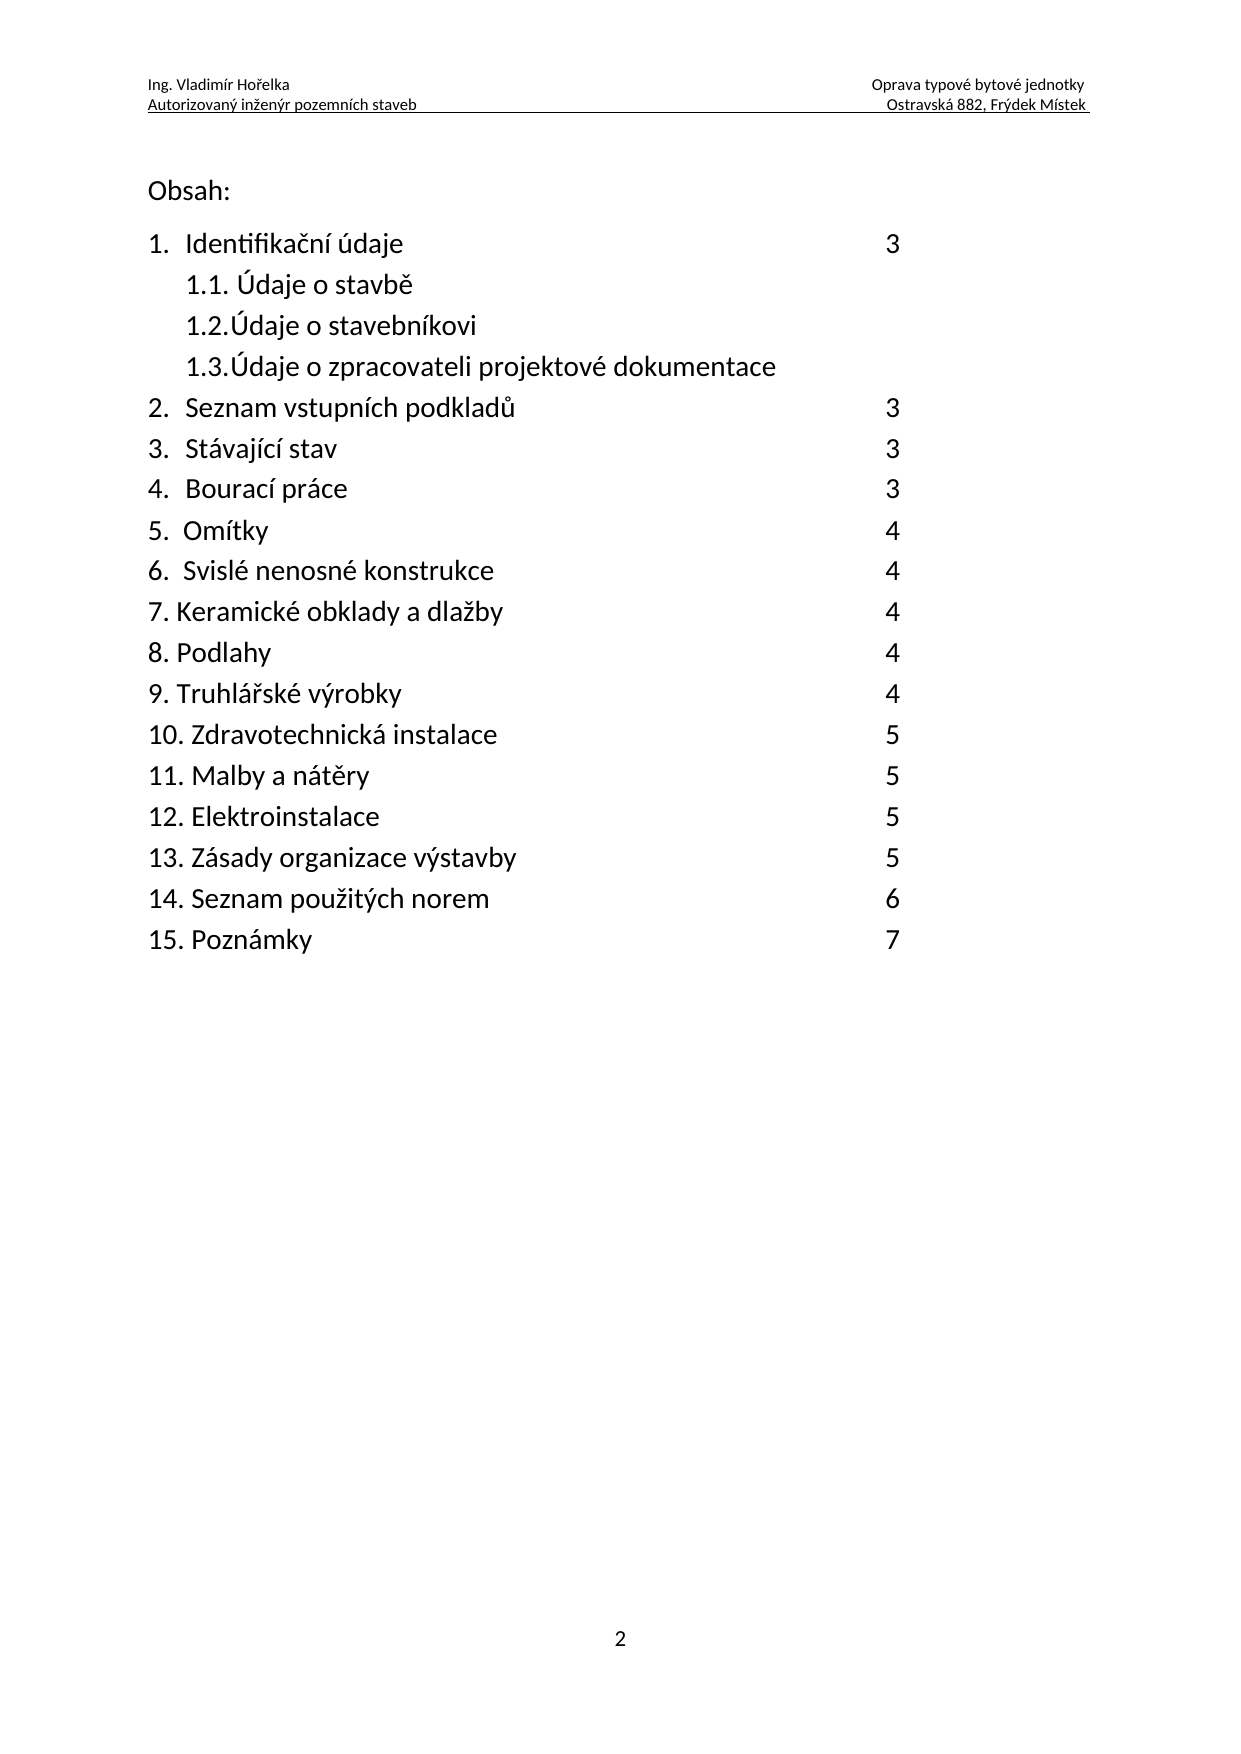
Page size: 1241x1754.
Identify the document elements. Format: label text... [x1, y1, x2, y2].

list Identifikační údaje 3 [148, 225, 1092, 261]
text Obsah: [148, 172, 1092, 207]
text 14. Seznam použitých norem 6 [148, 880, 1092, 916]
text 13. Zásady organizace výstavby 5 [148, 839, 1092, 875]
list Údaje o stavebníkovi [185, 307, 1092, 342]
text 5. Omítky 4 [148, 512, 1092, 547]
text 10. Zdravotechnická instalace 5 [148, 716, 1092, 752]
list Údaje o stavbě [185, 266, 1092, 302]
text 6. Svislé nenosné konstrukce 4 [148, 552, 1092, 588]
text 15. Poznámky 7 [148, 921, 1092, 957]
list Údaje o zpracovateli projektové dokumentace [185, 348, 1092, 383]
list Bourací práce 3 [148, 471, 1092, 506]
text 12. Elektroinstalace 5 [148, 798, 1092, 834]
list Seznam vstupních podkladů 3 [148, 389, 1092, 424]
text 8. Podlahy 4 [148, 634, 1092, 670]
text 7. Keramické obklady a dlažby 4 [148, 593, 1092, 629]
text 11. Malby a nátěry 5 [148, 757, 1092, 793]
text 9. Truhlářské výrobky 4 [148, 675, 1092, 711]
list Stávající stav 3 [148, 430, 1092, 465]
